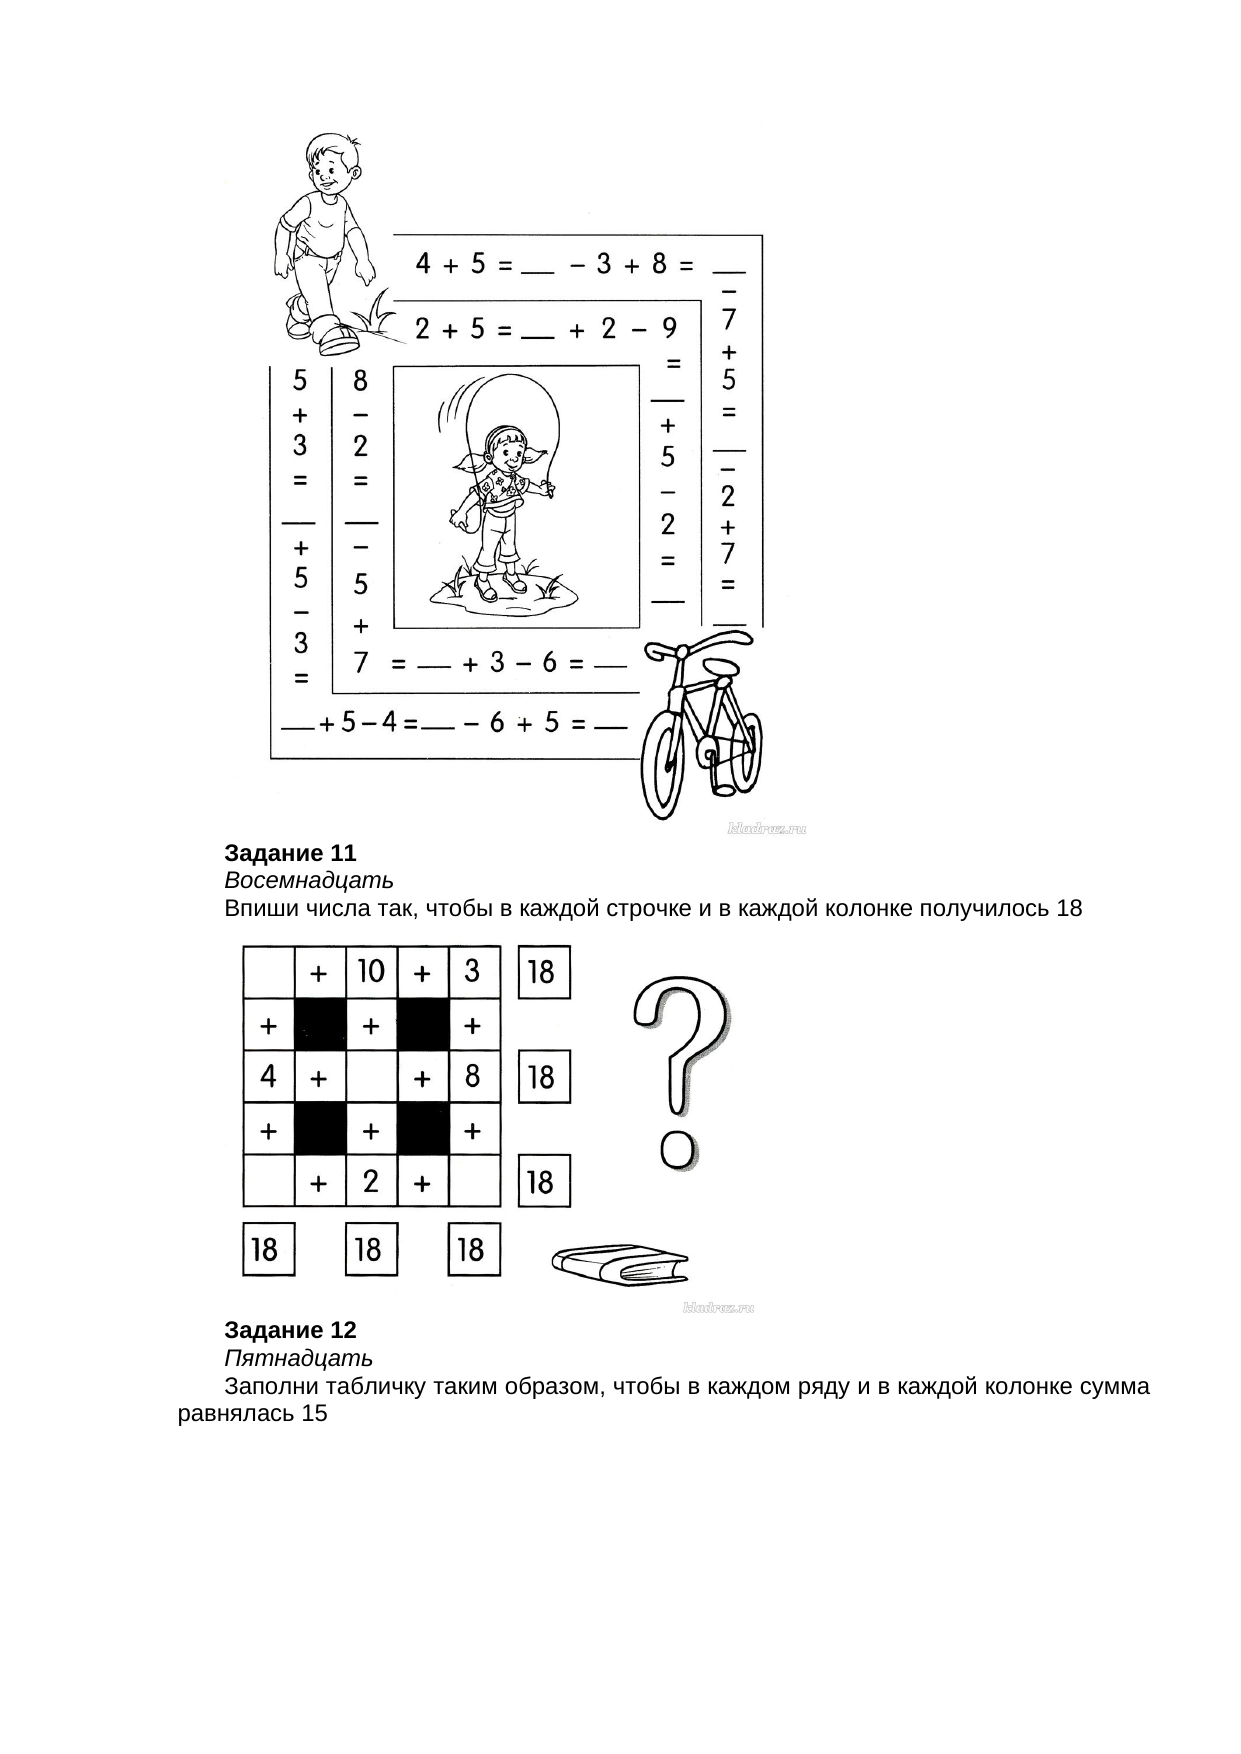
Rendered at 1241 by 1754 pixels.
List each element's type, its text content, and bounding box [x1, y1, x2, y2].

text Задание 11 [177, 838, 1152, 866]
picture [224, 921, 756, 1317]
text Задание 12 [177, 1316, 1152, 1344]
text Заполни табличку таким образом, чтобы в каждом ряду и в каждой колонке сумма равнялась 15 [177, 1372, 1152, 1427]
picture [224, 118, 808, 839]
text Восемнадцать [177, 866, 1152, 894]
text Впиши числа так, чтобы в каждой строчке и в каждой колонке получилось 18 [177, 894, 1152, 921]
text Пятнадцать [177, 1344, 1152, 1372]
